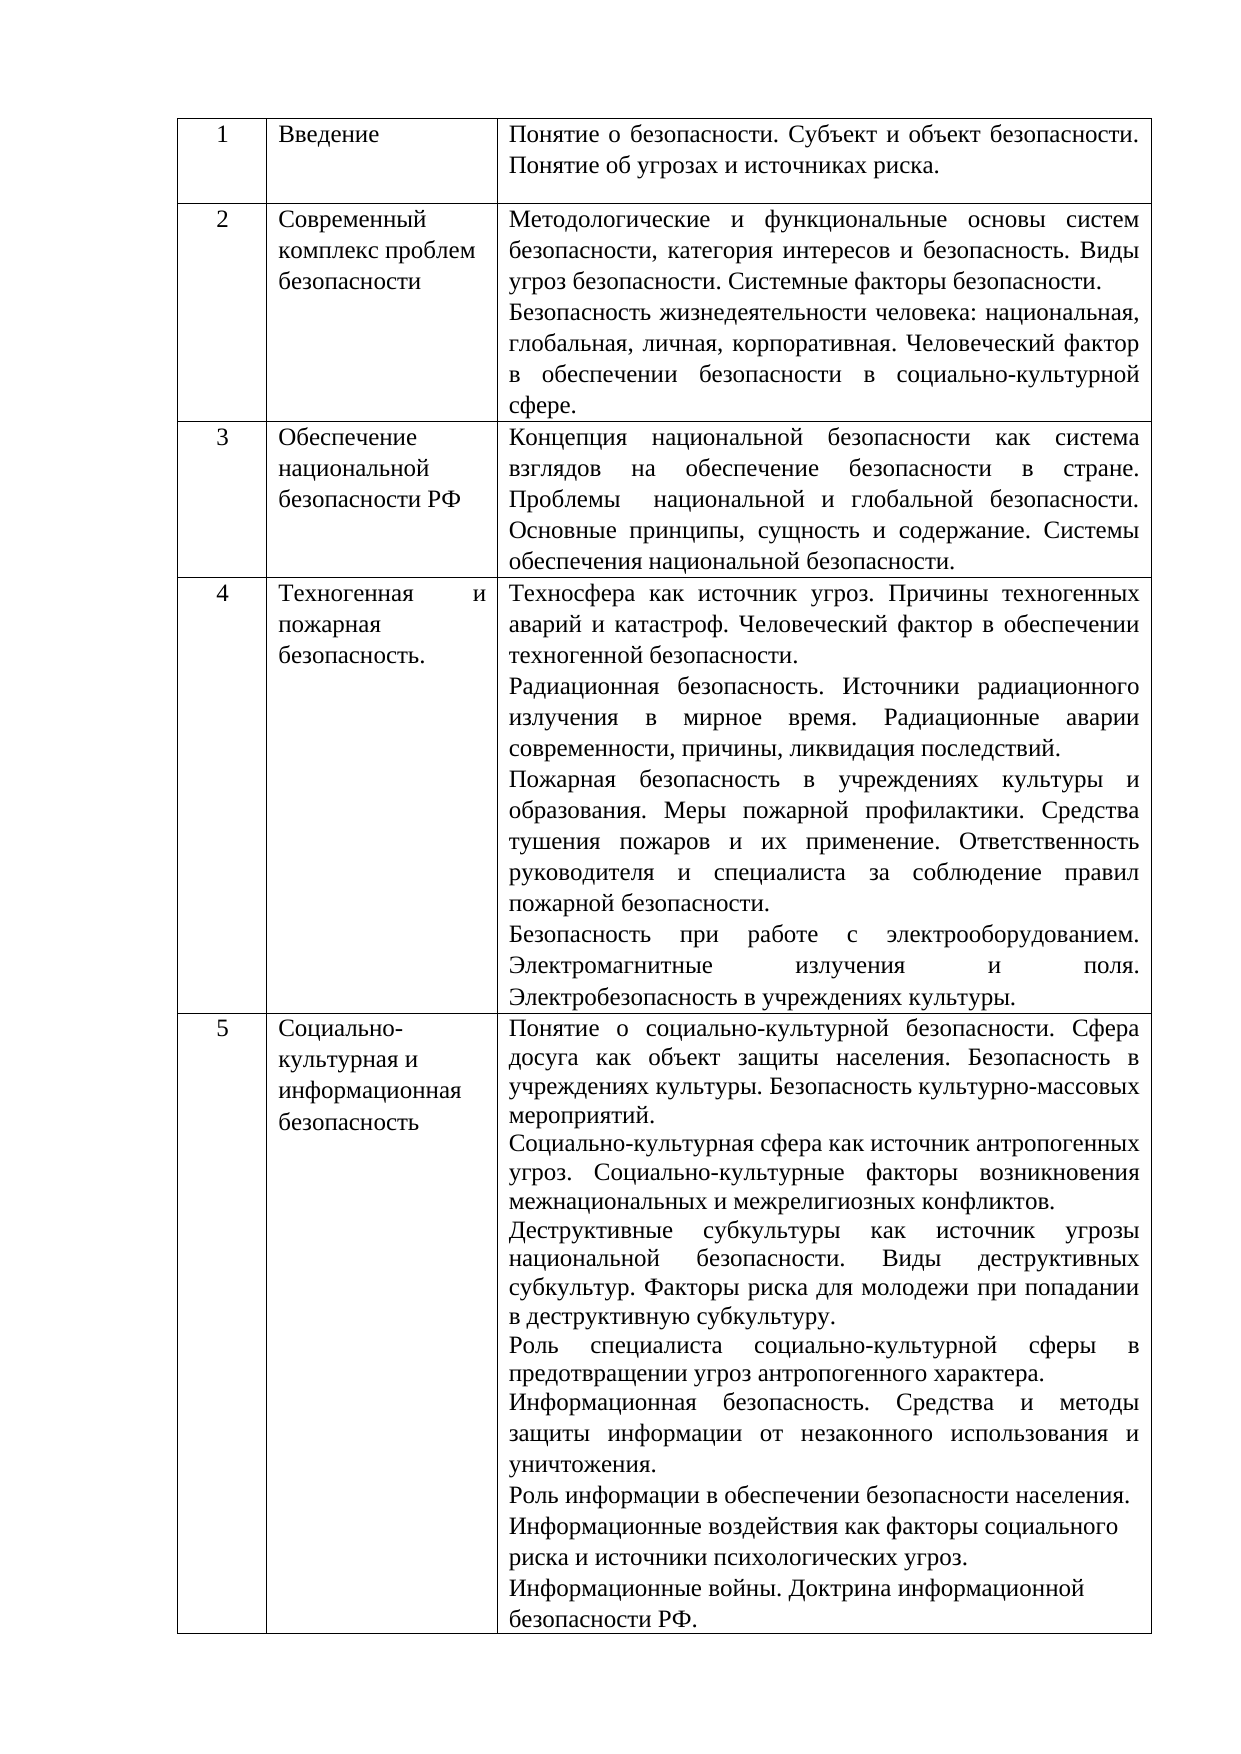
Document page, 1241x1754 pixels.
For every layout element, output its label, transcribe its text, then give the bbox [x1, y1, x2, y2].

table_cell Техногенная и пожарная безопасность. [267, 578, 497, 1012]
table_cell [267, 1014, 497, 1633]
table_cell Концепция национальной безопасности как система взглядов на обеспечение безопасности в стране. Проблемы национальной и глобальной безопасности. Основные принципы, сущность и содержание. Системы обеспечения национальной безопасности. [498, 422, 1151, 577]
table_cell 1 [178, 119, 266, 203]
table_cell Понятие о безопасности. Субъект и объект безопасности. Понятие об угрозах и источниках риска. [498, 119, 1151, 203]
table_cell 4 [178, 578, 266, 1012]
table_cell Обеспечение национальной безопасности РФ [267, 422, 497, 577]
table_cell 2 [178, 204, 266, 421]
table_cell Техносфера как источник угроз. Причины техногенных аварий и катастроф. Человеческий фактор в обеспечении техногенной безопасности. Радиационная безопасность. Источники радиационного излучения в мирное время. Радиационные аварии современности, причины, ликвидация последствий. Пожарная безопасность в учреждениях культуры и образования. Меры пожарной профилактики. Средства тушения пожаров и их применение. Ответственность руководителя и специалиста за соблюдение правил пожарной безопасности. Безопасность при работе с электрооборудованием. Электромагнитные излучения и поля. Электробезопасность в учреждениях культуры. [498, 578, 1151, 1012]
table_cell Современный комплекс проблем безопасности [267, 204, 497, 421]
table_cell 5 [178, 1014, 266, 1633]
table_cell Методологические и функциональные основы систем безопасности, категория интересов и безопасность. Виды угроз безопасности. Системные факторы безопасности. Безопасность жизнедеятельности человека: национальная, глобальная, личная, корпоративная. Человеческий фактор в обеспечении безопасности в социально-культурной сфере. [498, 204, 1151, 421]
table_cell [498, 1014, 1151, 1633]
table_cell 3 [178, 422, 266, 577]
table_cell Введение [267, 119, 497, 203]
